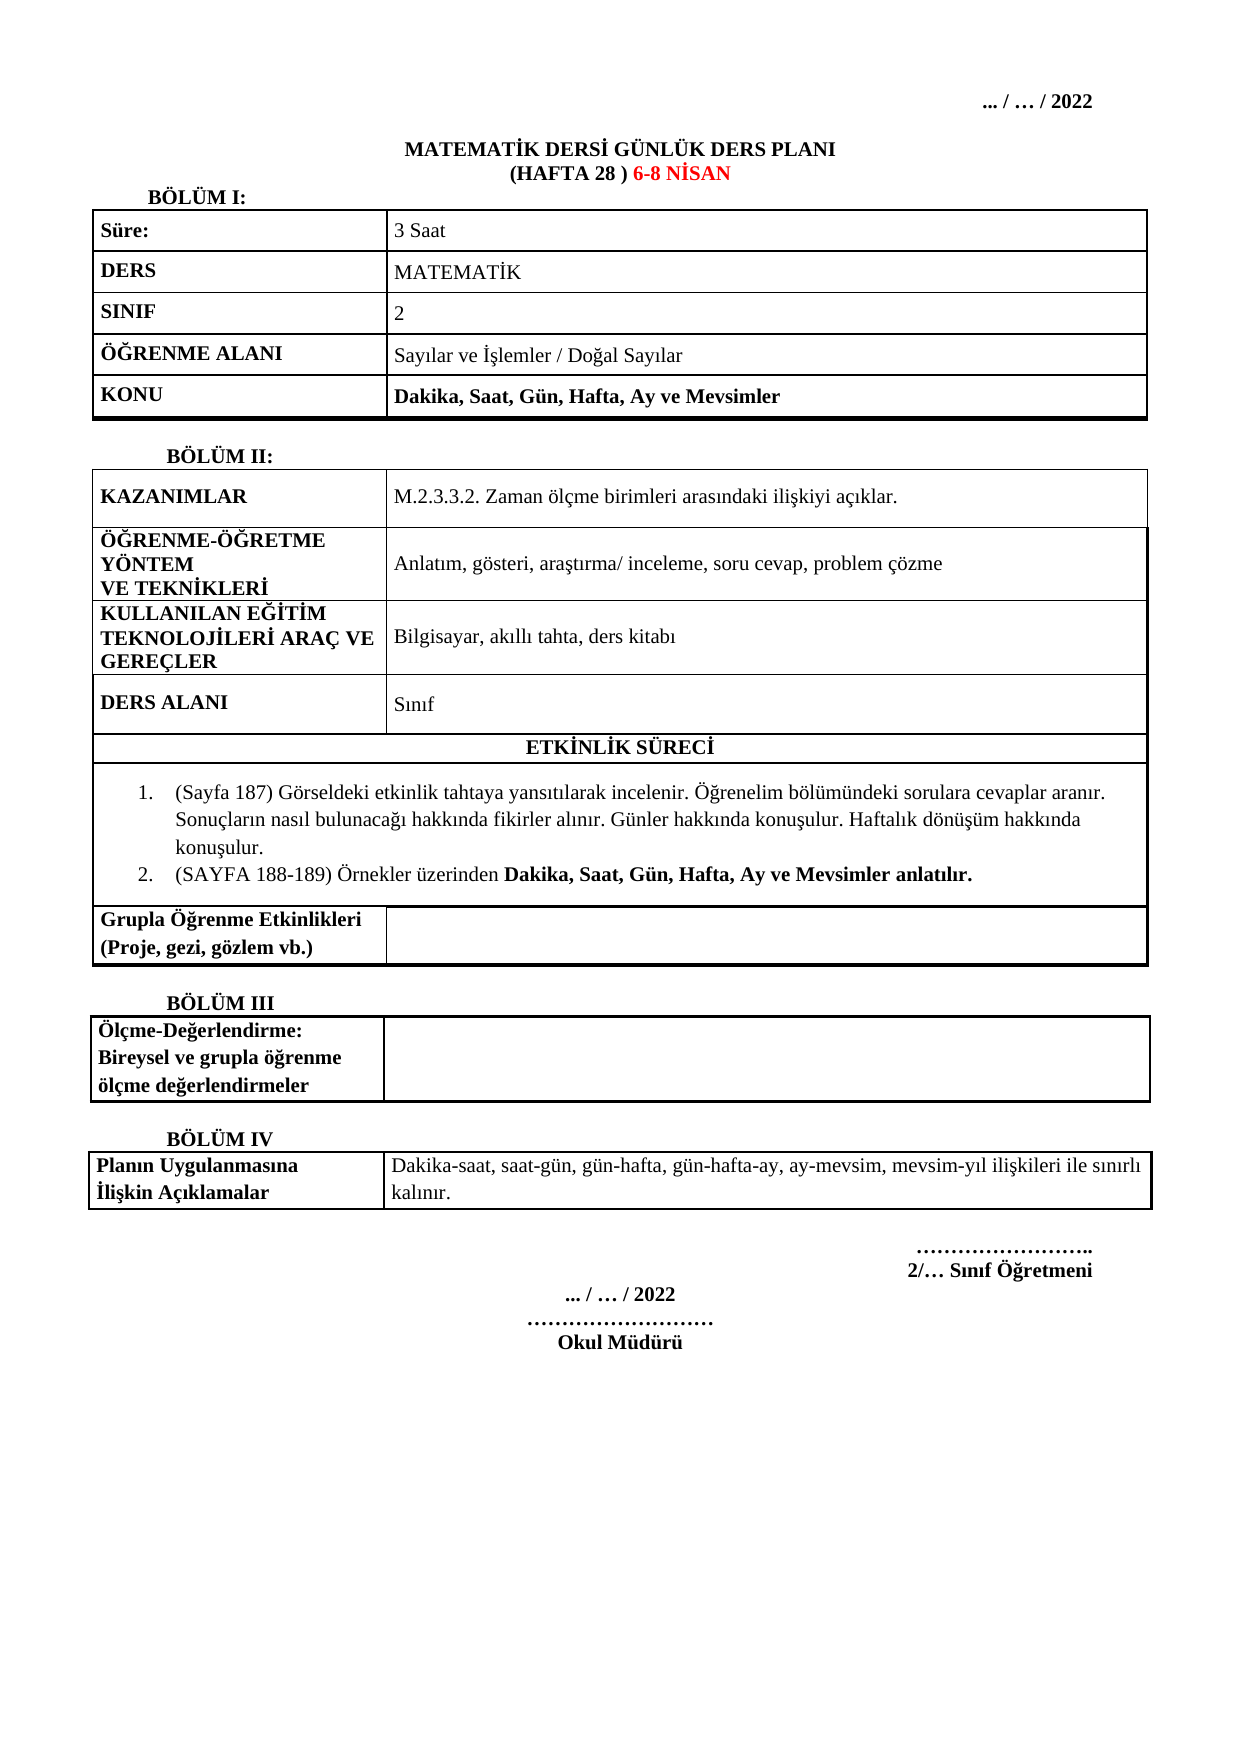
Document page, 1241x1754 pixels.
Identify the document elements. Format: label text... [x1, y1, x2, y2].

table_header Dakika-saat, saat-gün, gün-hafta, gün-hafta-ay, ay-mevsim, mevsim-yıl ilişkileri ile sınırlı kalınır. [385, 1153, 1150, 1208]
table_cell SINIF [94, 293, 386, 333]
table_cell (Sayfa 187) Görseldeki etkinlik tahtaya yansıtılarak incelenir. Öğrenelim bölümündeki sorulara cevaplar aranır. Sonuçların nasıl bulunacağı hakkında fikirler alınır. Günler hakkında konuşulur. Haftalık dönüşüm hakkında konuşulur. (SAYFA 188-189) Örnekler üzerinden Dakika, Saat, Gün, Hafta, Ay ve Mevsimler anlatılır. [94, 764, 1146, 905]
text BÖLÜM I: [148, 185, 1092, 209]
text (HAFTA 28 ) 6-8 NİSAN [148, 161, 1092, 185]
table_cell 2 [388, 293, 1146, 333]
table_header 3 Saat [388, 211, 1146, 250]
text ... / … / 2022 [148, 89, 1092, 113]
table_cell Dakika, Saat, Gün, Hafta, Ay ve Mevsimler [388, 376, 1146, 416]
table_cell Grupla Öğrenme Etkinlikleri (Proje, gezi, gözlem vb.) [94, 907, 386, 963]
text ……………………… [148, 1306, 1092, 1330]
table_header Ölçme-Değerlendirme: Bireysel ve grupla öğrenme ölçme değerlendirmeler [92, 1018, 383, 1100]
text Okul Müdürü [148, 1330, 1092, 1354]
text 2/… Sınıf Öğretmeni [148, 1258, 1092, 1282]
table_header Süre: [94, 211, 386, 250]
text MATEMATİK DERSİ GÜNLÜK DERS PLANI [148, 137, 1092, 161]
table_cell ETKİNLİK SÜRECİ [94, 735, 1146, 762]
table_header Planın Uygulanmasına İlişkin Açıklamalar [90, 1153, 383, 1208]
table_cell Sayılar ve İşlemler / Doğal Sayılar [388, 335, 1146, 374]
table_cell DERS [94, 252, 386, 292]
text BÖLÜM II: [148, 444, 1092, 468]
table_cell DERS ALANI [94, 675, 386, 733]
table_header KAZANIMLAR [93, 470, 386, 527]
text ... / … / 2022 [148, 1282, 1092, 1306]
table_cell MATEMATİK [388, 252, 1146, 292]
subtitle BÖLÜM III [148, 991, 1092, 1015]
table_cell Anlatım, gösteri, araştırma/ inceleme, soru cevap, problem çözme [387, 528, 1146, 600]
table_header M.2.3.3.2. Zaman ölçme birimleri arasındaki ilişkiyi açıklar. [387, 470, 1147, 527]
table_cell KONU [94, 376, 386, 416]
subtitle BÖLÜM IV [148, 1126, 1092, 1151]
table_cell KULLANILAN EĞİTİM TEKNOLOJİLERİ ARAÇ VE GEREÇLER [93, 601, 386, 673]
table_cell Sınıf [387, 675, 1146, 733]
table_cell ÖĞRENME-ÖĞRETME YÖNTEM VE TEKNİKLERİ [93, 528, 386, 600]
table_cell [387, 908, 1146, 963]
table_cell Bilgisayar, akıllı tahta, ders kitabı [387, 601, 1146, 673]
table_cell ÖĞRENME ALANI [94, 335, 386, 374]
text …………………….. [148, 1234, 1092, 1258]
table_header [385, 1018, 1149, 1100]
